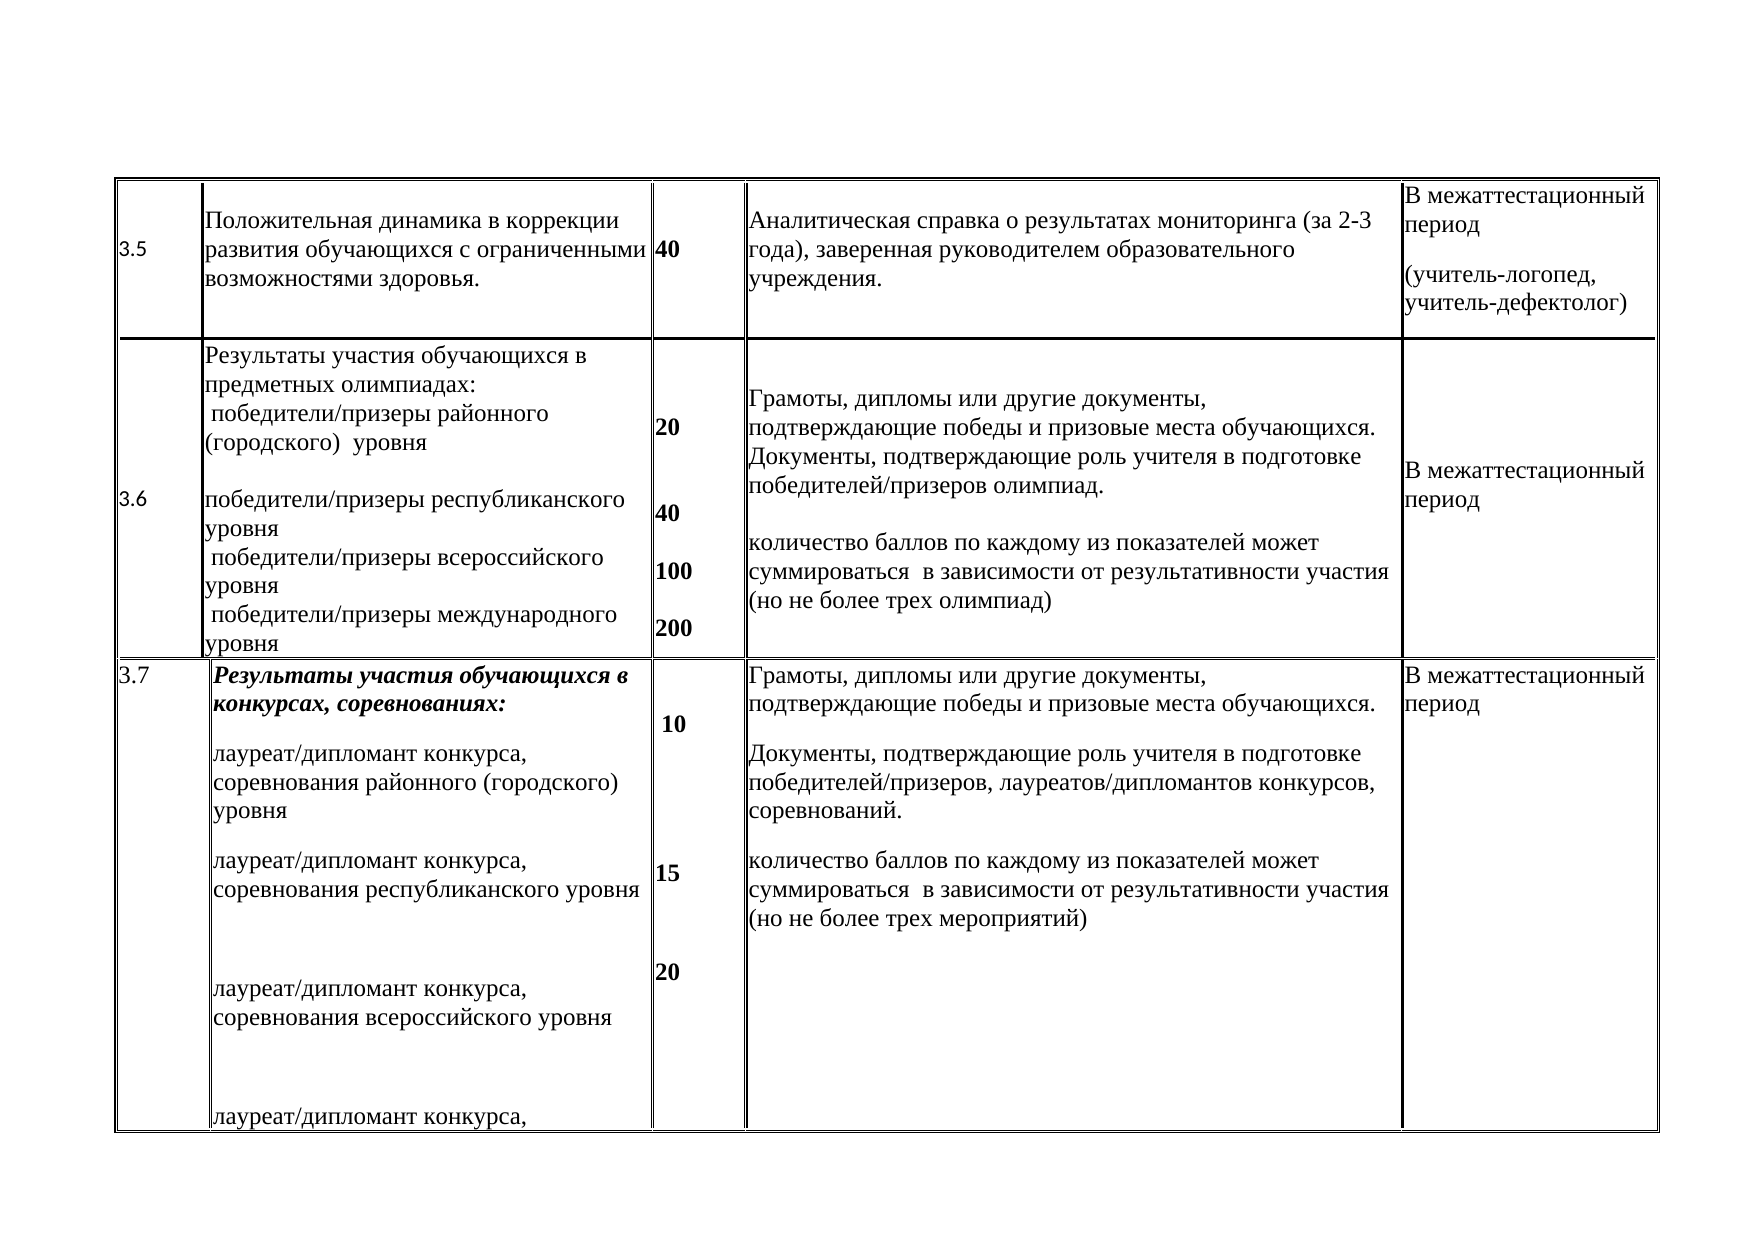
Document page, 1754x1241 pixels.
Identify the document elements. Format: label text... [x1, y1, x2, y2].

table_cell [1402, 657, 1658, 1130]
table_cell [746, 179, 1402, 337]
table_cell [211, 660, 653, 1130]
table_cell Грамоты, дипломы или другие документы, подтверждающие победы и призовые места обучающихся. Документы, подтверждающие роль учителя в подготовке победителей/призеров олимпиад. количество баллов по каждому из показателей может суммироваться в зависимости от результативности участия (но не более трех олимпиад) [748, 340, 1401, 657]
table_cell 40 [653, 179, 746, 337]
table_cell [746, 660, 1402, 1130]
table_cell Результаты участия обучающихся в предметных олимпиадах: победители/призеры районного (городского) уровня победители/призеры республиканского уровня победители/призеры всероссийского уровня победители/призеры международного уровня [204, 340, 651, 657]
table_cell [653, 657, 746, 1130]
table_cell 20 40 100 200 [654, 340, 744, 657]
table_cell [1402, 181, 1657, 337]
table_cell 3.6 [118, 337, 201, 657]
table_cell В межаттестационный период [1404, 337, 1657, 657]
table_cell 3.5 [118, 181, 202, 337]
table_cell Положительная динамика в коррекции развития обучающихся с ограниченными возможностями здоровья. [202, 181, 653, 337]
table_cell 3.7 [116, 657, 211, 1130]
